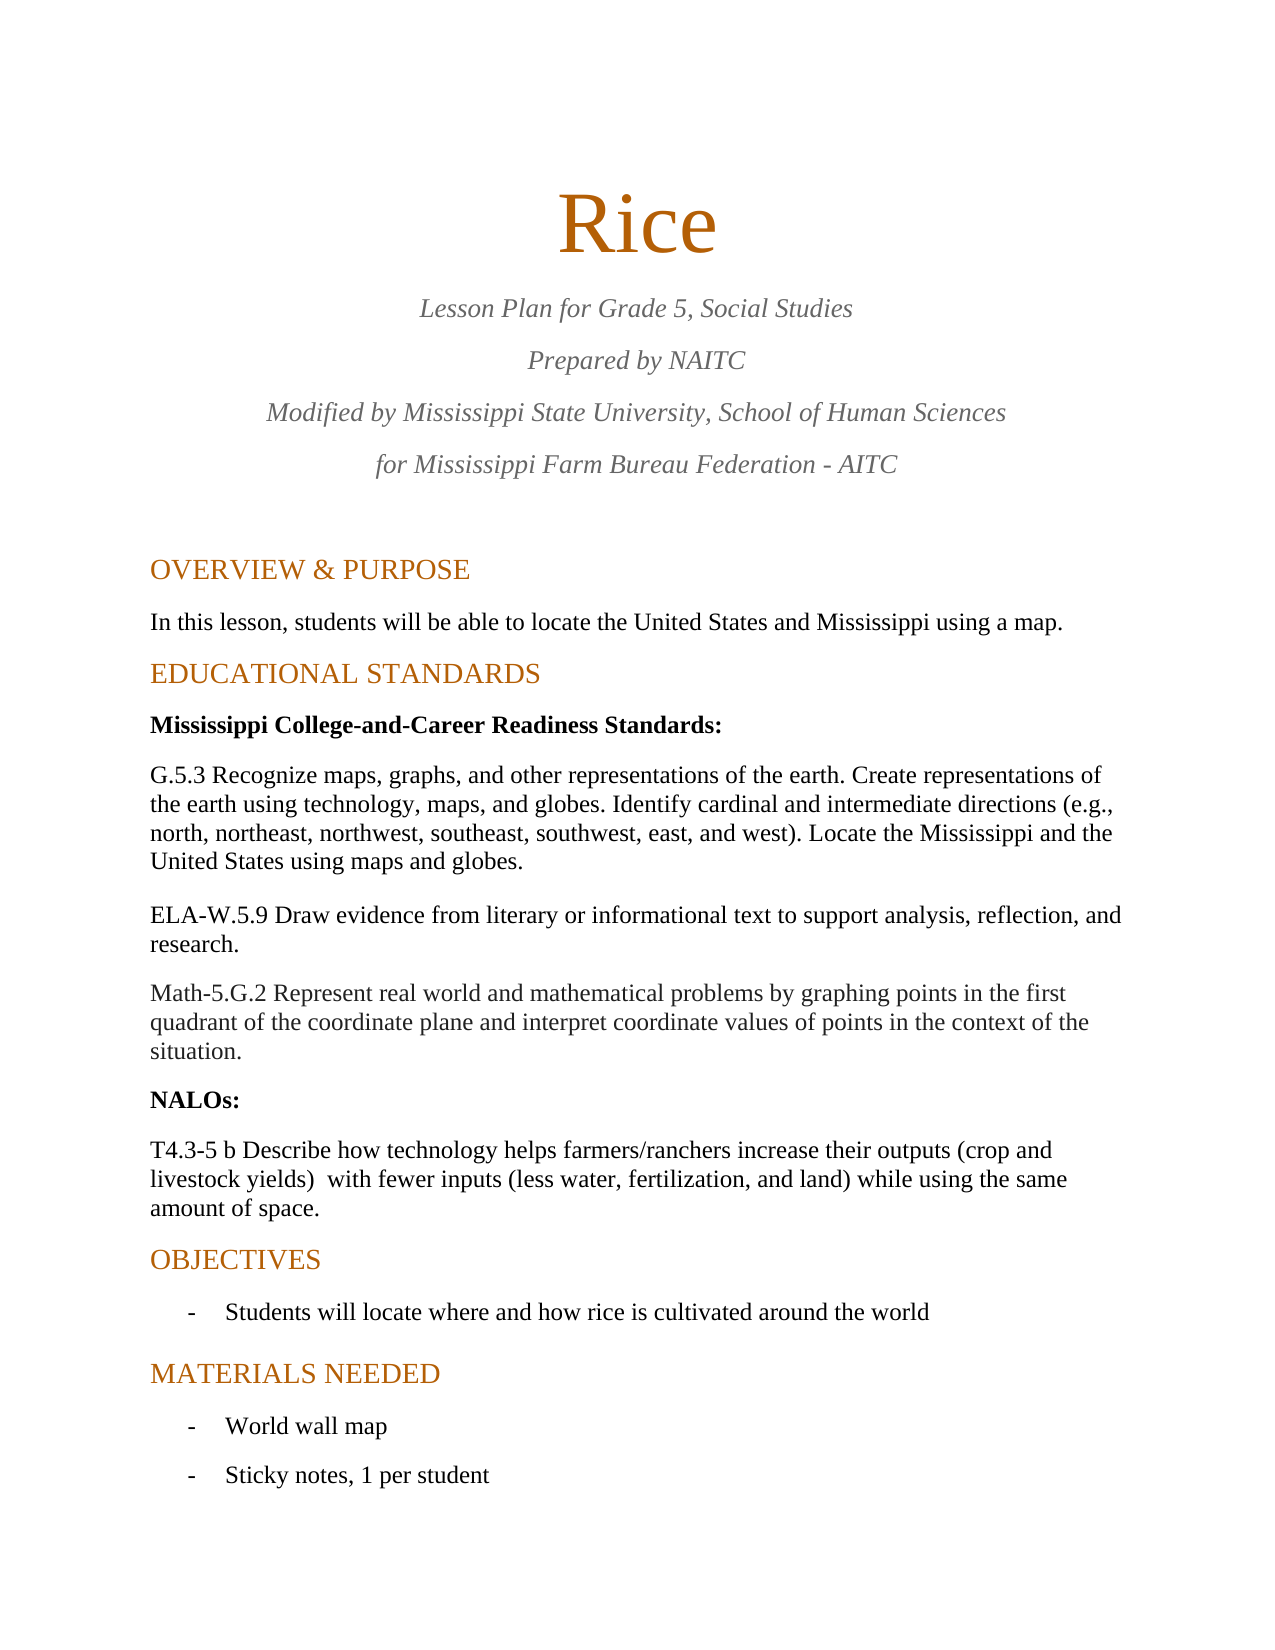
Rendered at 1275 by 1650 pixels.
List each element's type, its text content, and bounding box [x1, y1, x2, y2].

subtitle MATERIALS NEEDED [150, 1357, 1125, 1390]
subtitle OBJECTIVES [150, 1242, 1125, 1276]
subtitle for Mississippi Farm Bureau Federation - AITC [150, 448, 1125, 479]
text G.5.3 Recognize maps, graphs, and other representations of the earth. Create representations of the earth using technology, maps, and globes. Identify cardinal and intermediate directions (e.g., north, northeast, northwest, southeast, southwest, east, and west). Locate the Mississippi and the United States using maps and globes. [150, 760, 1125, 875]
subtitle Lesson Plan for Grade 5, Social Studies [150, 292, 1125, 323]
text In this lesson, students will be able to locate the United States and Mississippi using a map. [150, 607, 1125, 635]
text NALOs: [150, 1086, 1125, 1114]
title Rice [150, 171, 1125, 271]
text T4.3-5 b Describe how technology helps farmers/ranchers increase their outputs (crop and livestock yields) with fewer inputs (less water, fertilization, and land) while using the same amount of space. [320, 1135, 1125, 1221]
text Mississippi College-and-Career Readiness Standards: [150, 711, 1125, 739]
subtitle Prepared by NAITC [150, 344, 1125, 375]
text ELA-W.5.9 Draw evidence from literary or informational text to support analysis, reflection, and research. [150, 900, 1125, 958]
subtitle Modified by Mississippi State University, School of Human Sciences [150, 396, 1125, 427]
text Math-5.G.2 Represent real world and mathematical problems by graphing points in the first quadrant of the coordinate plane and interpret coordinate values of points in the context of the situation. [150, 978, 1125, 1065]
list Students will locate where and how rice is cultivated around the world [187, 1297, 1102, 1325]
list Sticky notes, 1 per student [187, 1461, 1102, 1489]
subtitle OVERVIEW & PURPOSE [150, 552, 1125, 586]
list World wall map [187, 1411, 1102, 1440]
subtitle EDUCATIONAL STANDARDS [150, 656, 1125, 690]
